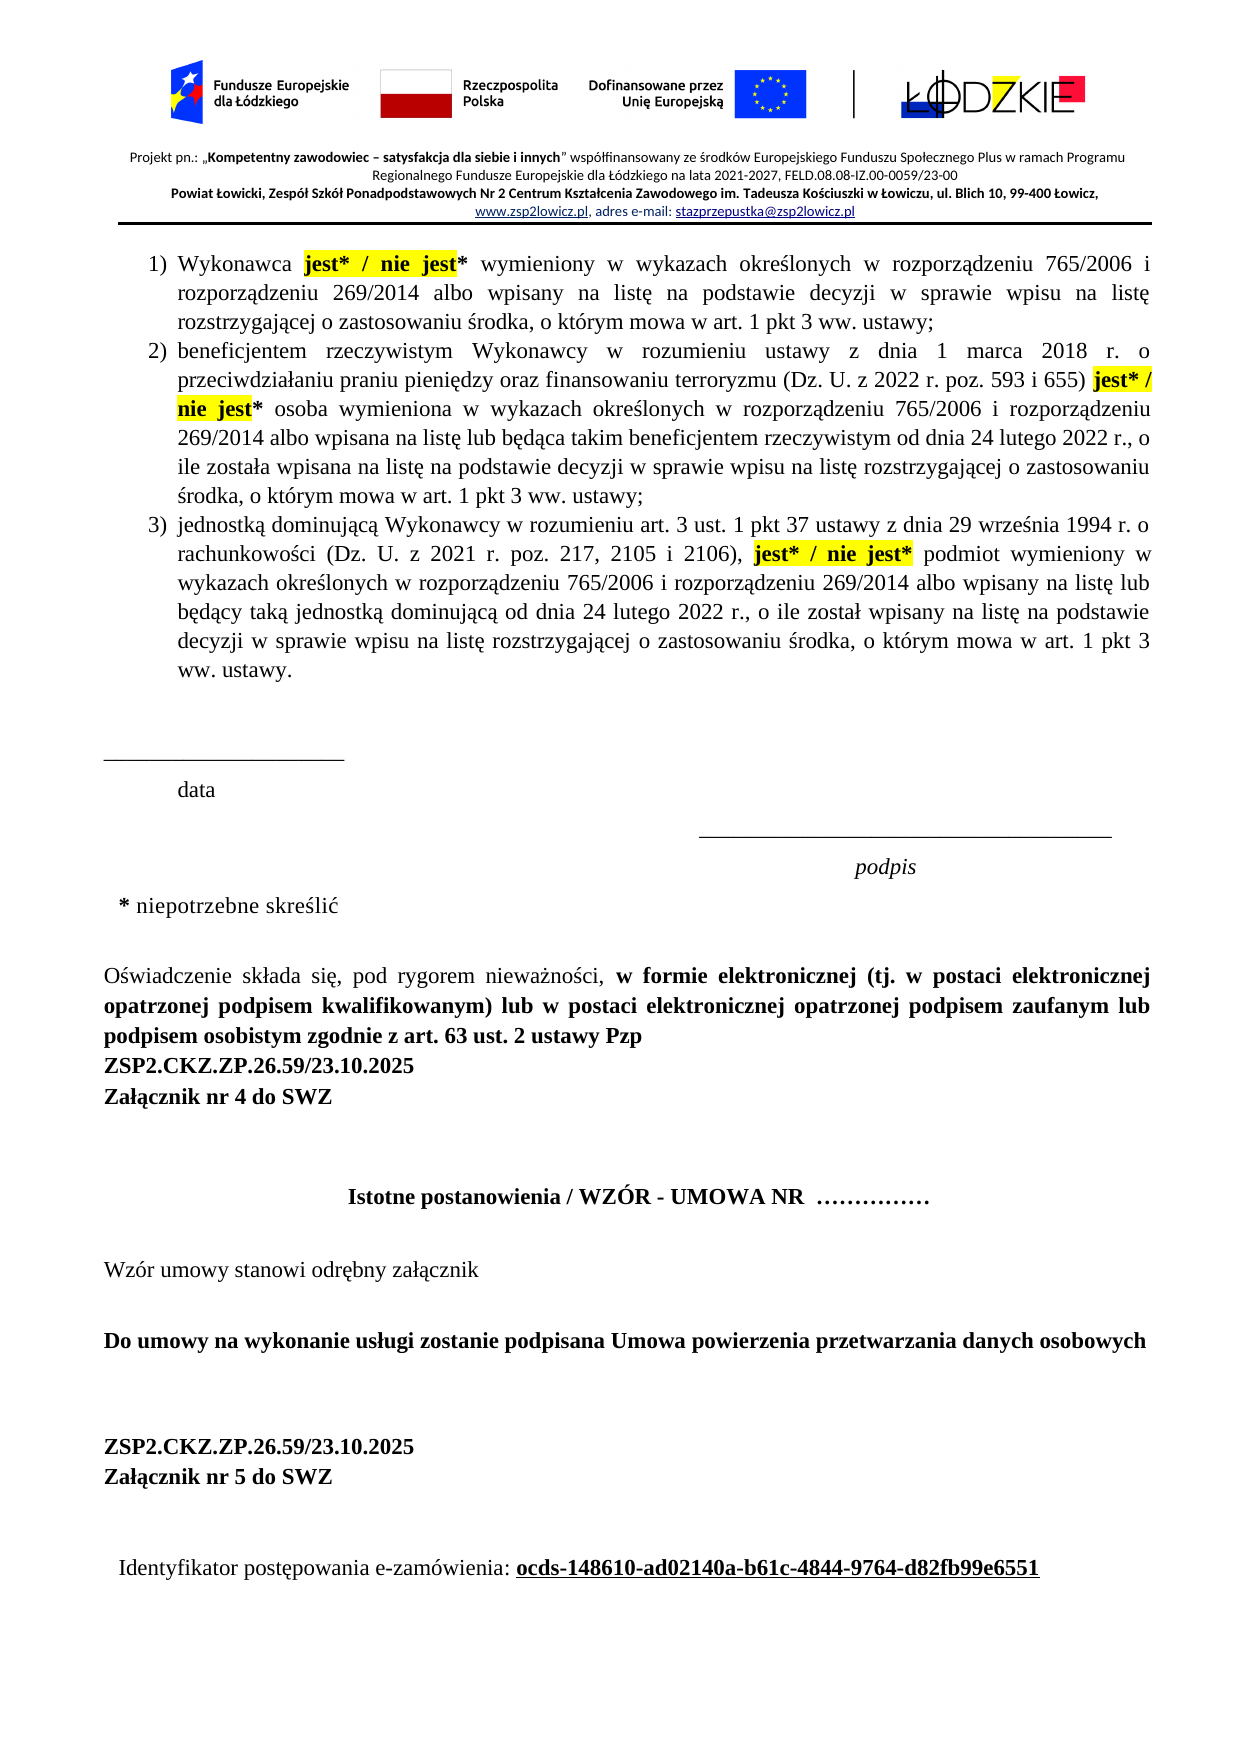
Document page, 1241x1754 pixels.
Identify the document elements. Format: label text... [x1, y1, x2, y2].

text ZSP2.CKZ.ZP.26.59/23.10.2025 [103, 1433, 1152, 1459]
subtitle Istotne postanowienia / WZÓR - UMOWA NR …………… [126, 1183, 1152, 1209]
text data [103, 776, 1152, 802]
list 1) Wykonawca jest* / nie jest* wymieniony w wykazach określonych w rozporządzeniu 765/2006 i rozporządzeniu 269/2014 albo wpisany na listę na podstawie decyzji w sprawie wpisu na listę rozstrzygającej o zastosowaniu środka, o którym mowa w art. 1 pkt 3 ww. ustawy; [148, 250, 1152, 334]
text Oświadczenie składa się, pod rygorem nieważności, w formie elektronicznej (tj. w postaci elektronicznej opatrzonej podpisem kwalifikowanym) lub w postaci elektronicznej opatrzonej podpisem zaufanym lub podpisem osobistym zgodnie z art. 63 ust. 2 ustawy Pzp [103, 962, 1152, 1049]
text Wzór umowy stanowi odrębny załącznik [103, 1256, 1152, 1282]
subtitle Załącznik nr 4 do SWZ [103, 1083, 1152, 1109]
list 2) beneficjentem rzeczywistym Wykonawcy w rozumieniu ustawy z dnia 1 marca 2018 r. o przeciwdziałaniu praniu pieniędzy oraz finansowaniu terroryzmu (Dz. U. z 2022 r. poz. 593 i 655) jest* / nie jest* osoba wymieniona w wykazach określonych w rozporządzeniu 765/2006 i rozporządzeniu 269/2014 albo wpisana na listę lub będąca takim beneficjentem rzeczywistym od dnia 24 lutego 2022 r., o ile została wpisana na listę na podstawie decyzji w sprawie wpisu na listę rozstrzygającej o zastosowaniu środka, o którym mowa w art. 1 pkt 3 ww. ustawy; [148, 337, 1152, 508]
text _____________________ [103, 737, 1152, 763]
picture [155, 44, 1100, 140]
text Załącznik nr 5 do SWZ [103, 1463, 1152, 1490]
text * niepotrzebne skreślić [118, 892, 1152, 918]
text ____________________________________ [620, 814, 1152, 841]
list 3) jednostką dominującą Wykonawcy w rozumieniu art. 3 ust. 1 pkt 37 ustawy z dnia 29 września 1994 r. o rachunkowości (Dz. U. z 2021 r. poz. 217, 2105 i 2106), jest* / nie jest* podmiot wymieniony w wykazach określonych w rozporządzeniu 765/2006 i rozporządzeniu 269/2014 albo wpisany na listę lub będący taką jednostką dominującą od dnia 24 lutego 2022 r., o ile został wpisany na listę na podstawie decyzji w sprawie wpisu na listę rozstrzygającej o zastosowaniu środka, o którym mowa w art. 1 pkt 3 ww. ustawy. [148, 511, 1152, 682]
text podpis [207, 853, 1152, 880]
text Identyfikator postępowania e-zamówienia: ocds-148610-ad02140a-b61c-4844-9764-d82fb99e6551 [510, 1554, 1152, 1580]
text Do umowy na wykonanie usługi zostanie podpisana Umowa powierzenia przetwarzania danych osobowych [103, 1327, 1152, 1353]
text ZSP2.CKZ.ZP.26.59/23.10.2025 [103, 1053, 1152, 1079]
